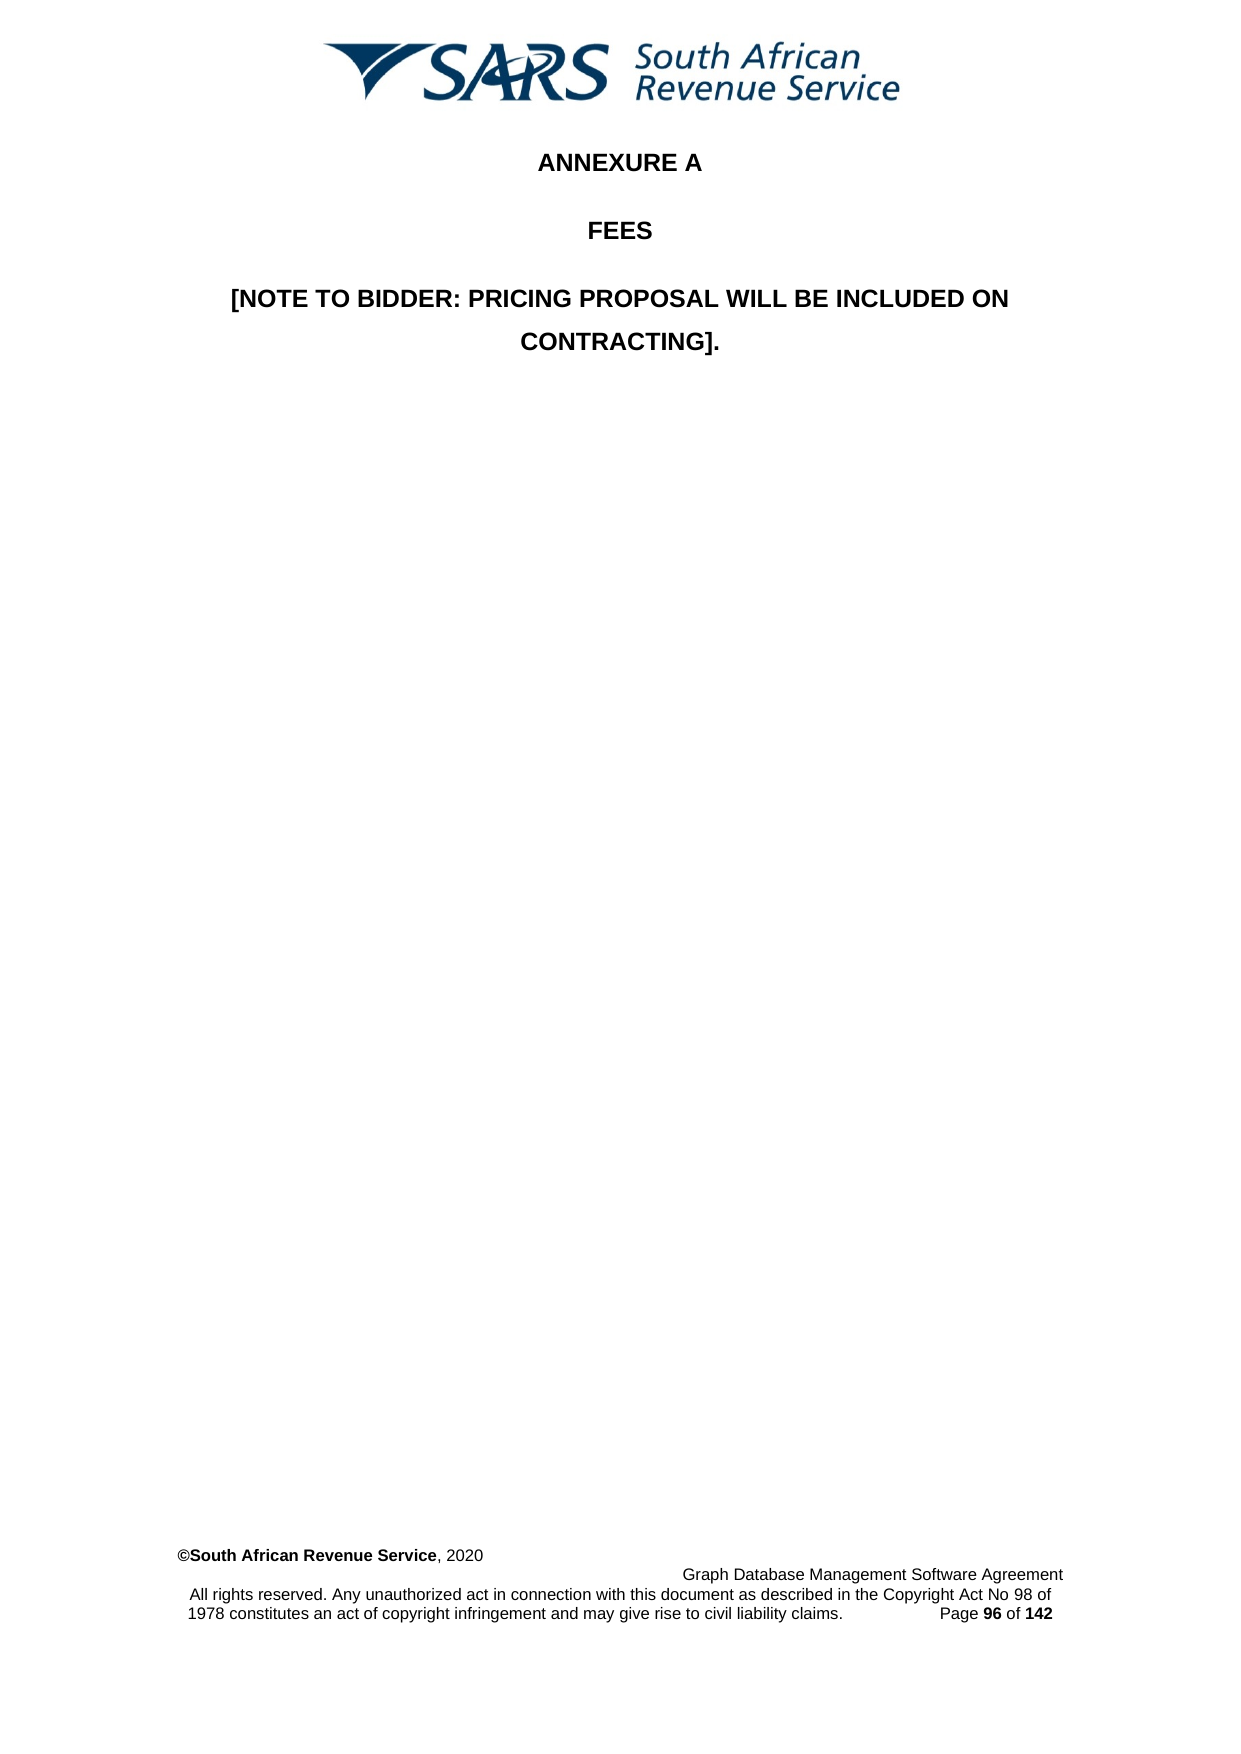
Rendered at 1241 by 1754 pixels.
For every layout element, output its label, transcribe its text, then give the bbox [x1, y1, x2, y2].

text [Note to bidder: PriCING PROPOSAL will be included on contracting]. [177, 284, 1063, 356]
text annexure a [177, 148, 1063, 176]
text FEES [177, 216, 1063, 244]
picture [281, 12, 945, 147]
